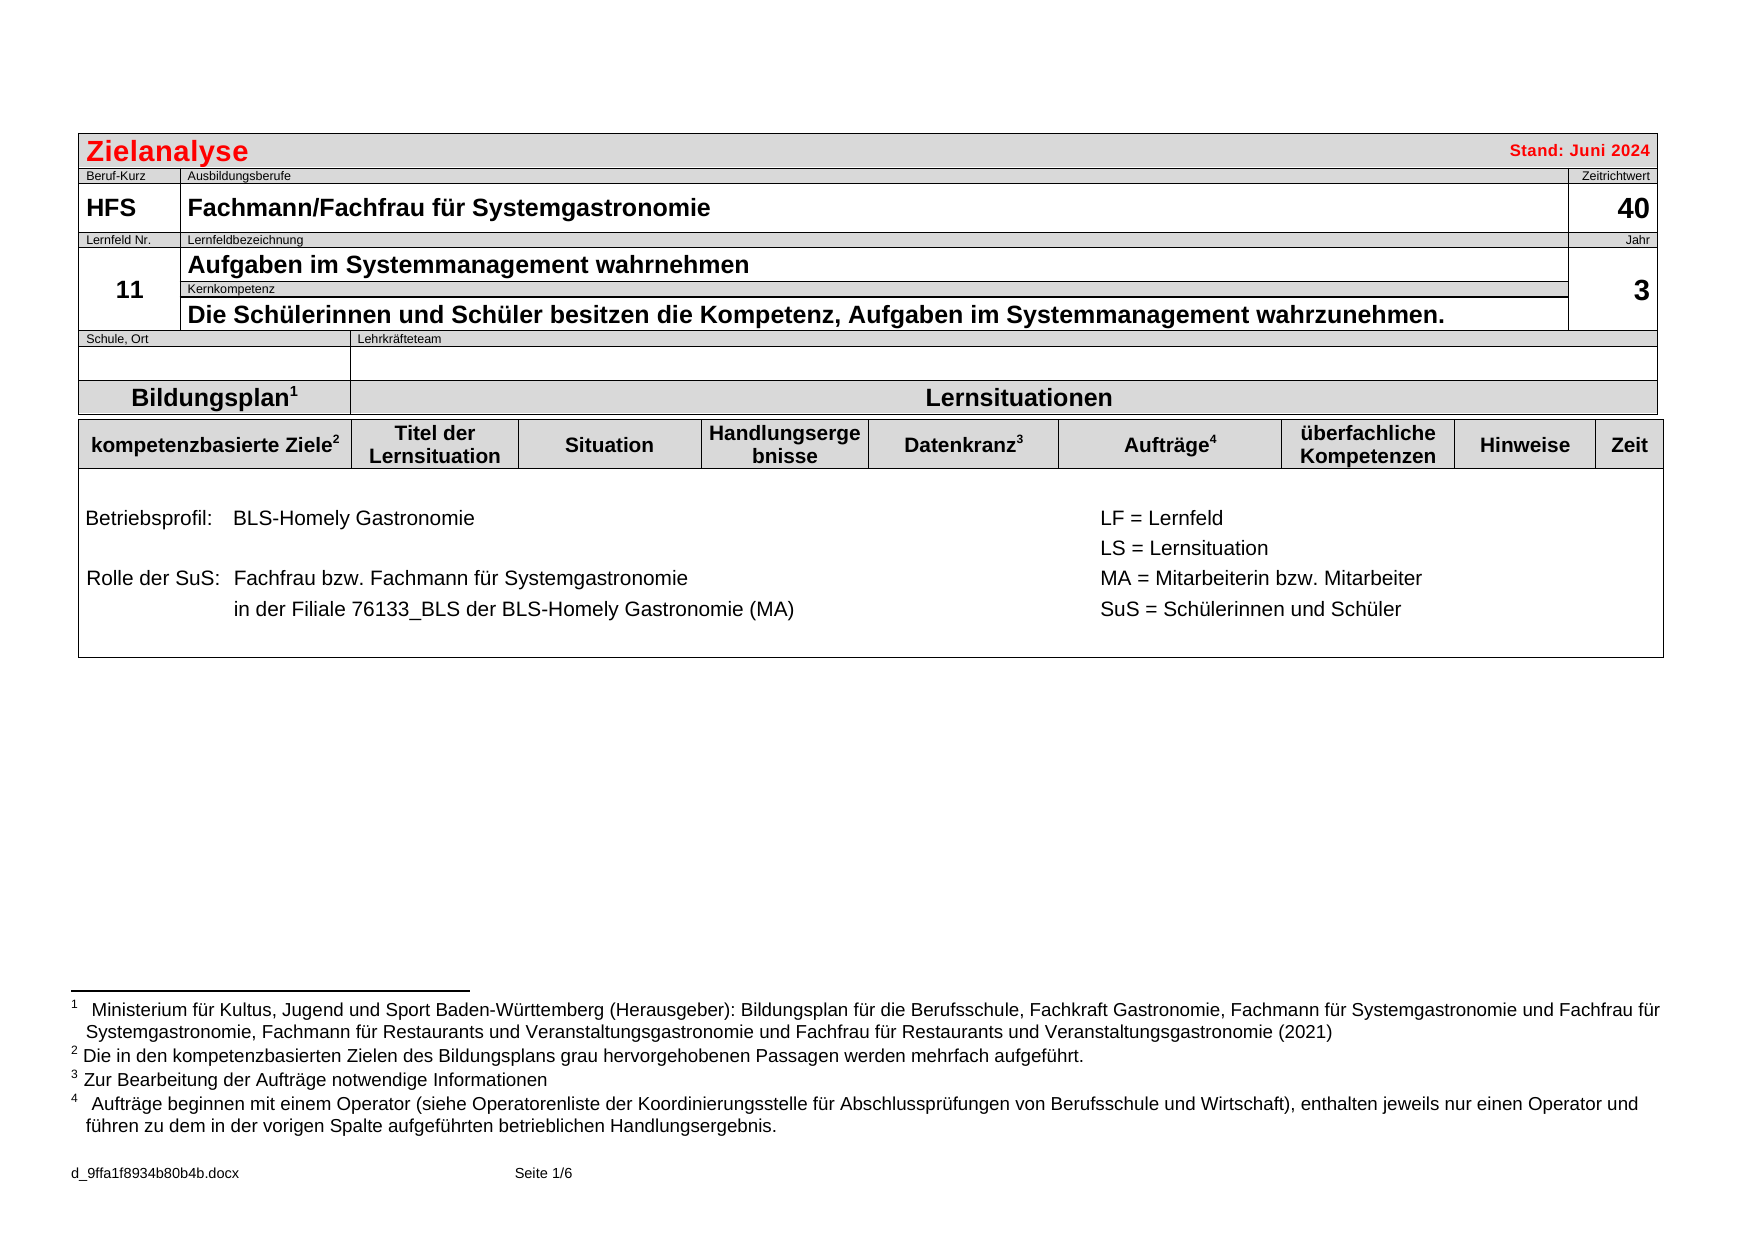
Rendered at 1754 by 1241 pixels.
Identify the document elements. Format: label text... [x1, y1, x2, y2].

table_header Titel der Lernsituation [352, 420, 518, 468]
table_cell Ausbildungsberufe [181, 169, 1568, 183]
table_cell Lehrkräfteteam [351, 331, 1657, 346]
table_cell Bildungsplan [79, 381, 350, 413]
table_header Aufträge [1059, 420, 1281, 468]
table_header Situation [519, 420, 701, 468]
table_cell Die Schülerinnen und Schüler besitzen die Kompetenz, Aufgaben im Systemmanagement wahrzunehmen. [181, 298, 1568, 330]
table_header kompetenzbasierte Ziele [79, 420, 351, 468]
table_cell Lernfeld Nr. [79, 233, 180, 247]
table_header Datenkranz [869, 420, 1058, 468]
table_cell Lernfeldbezeichnung [181, 233, 1568, 247]
table_cell [351, 347, 1657, 380]
table_cell HFS [79, 184, 180, 232]
table_cell LF = Lernfeld LS = Lernsituation MA = Mitarbeiterin bzw. Mitarbeiter SuS = Schülerinnen und Schüler [1075, 469, 1663, 657]
table_cell Zeitrichtwert [1569, 169, 1657, 183]
table_cell Beruf-Kurz [79, 169, 180, 183]
table_header Handlungsergebnisse [702, 420, 868, 468]
table_header Zeit [1596, 420, 1663, 468]
table_header Zielanalyse [79, 134, 350, 167]
table_cell Betriebsprofil: BLS-Homely Gastronomie Rolle der SuS: Fachfrau bzw. Fachmann für Systemgastronomie in der Filiale 76133_BLS der BLS-Homely Gastronomie (MA) [79, 469, 1075, 657]
table_cell Fachmann/Fachfrau für Systemgastronomie [181, 184, 1568, 232]
table_header Stand: Juni 2024 [350, 134, 1657, 167]
table_cell [79, 347, 350, 380]
table_cell Jahr [1569, 233, 1657, 247]
table_header überfachliche Kompetenzen [1282, 420, 1454, 468]
table_header Hinweise [1455, 420, 1595, 468]
table_cell 3 [1569, 248, 1657, 330]
table_cell Schule, Ort [79, 331, 350, 346]
table_cell 11 [79, 248, 180, 330]
table_cell Lernsituationen [351, 381, 1657, 413]
table_cell Kernkompetenz [181, 282, 1568, 296]
table_cell Aufgaben im Systemmanagement wahrnehmen [181, 248, 1568, 281]
table_cell 40 [1569, 184, 1657, 232]
